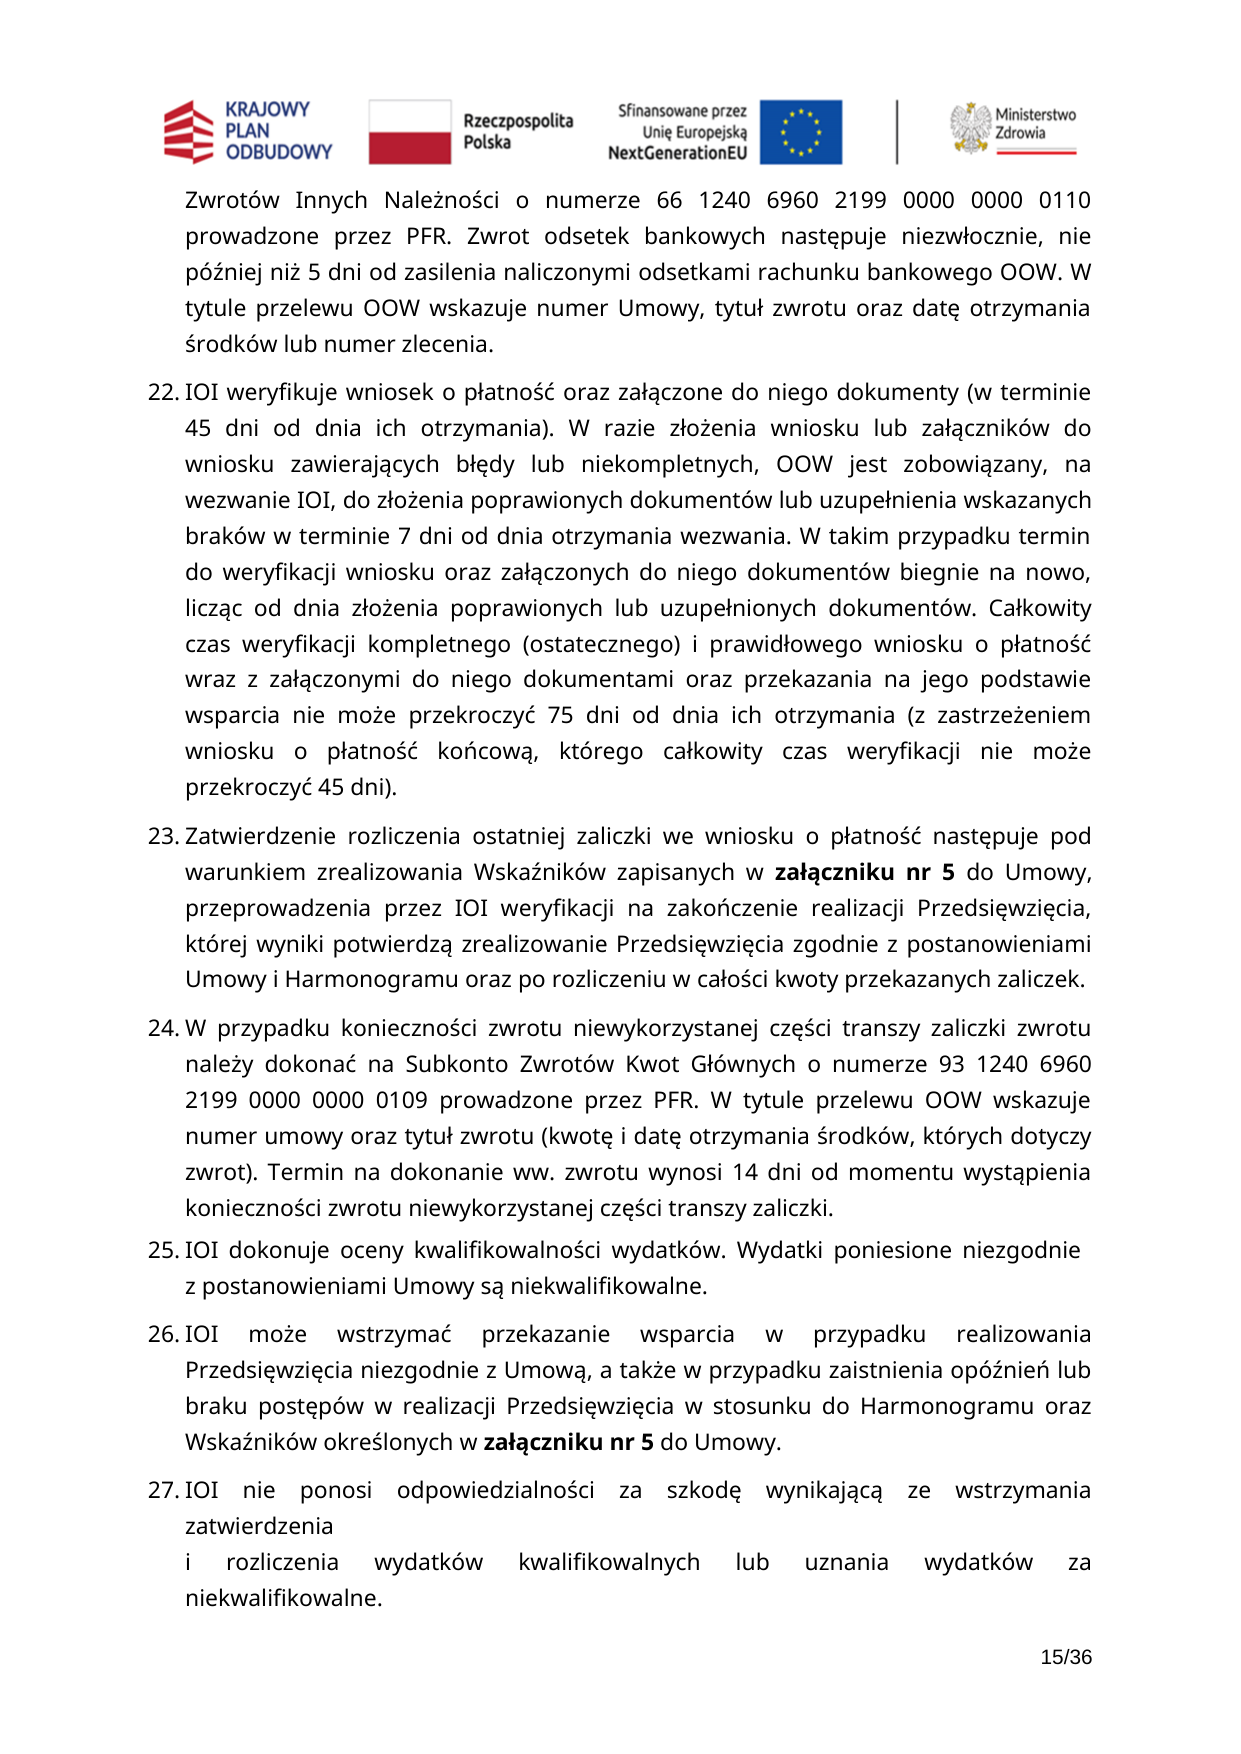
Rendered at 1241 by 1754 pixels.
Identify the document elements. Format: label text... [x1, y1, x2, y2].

list Zatwierdzenie rozliczenia ostatniej zaliczki we wniosku o płatność następuje pod warunkiem zrealizowania Wskaźników zapisanych w załączniku nr 5 do Umowy, przeprowadzenia przez IOI weryfikacji na zakończenie realizacji Przedsięwzięcia, której wyniki potwierdzą zrealizowanie Przedsięwzięcia zgodnie z postanowieniami Umowy i Harmonogramu oraz po rozliczeniu w całości kwoty przekazanych zaliczek. [148, 820, 1092, 995]
picture [147, 73, 1096, 184]
list IOI nie ponosi odpowiedzialności za szkodę wynikającą ze wstrzymania zatwierdzenia i rozliczenia wydatków kwalifikowalnych lub uznania wydatków za niekwalifikowalne. [148, 1474, 1092, 1613]
list IOI weryfikuje wniosek o płatność oraz załączone do niego dokumenty (w terminie 45 dni od dnia ich otrzymania). W razie złożenia wniosku lub załączników do wniosku zawierających błędy lub niekompletnych, OOW jest zobowiązany, na wezwanie IOI, do złożenia poprawionych dokumentów lub uzupełnienia wskazanych braków w terminie 7 dni od dnia otrzymania wezwania. W takim przypadku termin do weryfikacji wniosku oraz załączonych do niego dokumentów biegnie na nowo, licząc od dnia złożenia poprawionych lub uzupełnionych dokumentów. Całkowity czas weryfikacji kompletnego (ostatecznego) i prawidłowego wniosku o płatność wraz z załączonymi do niego dokumentami oraz przekazania na jego podstawie wsparcia nie może przekroczyć 75 dni od dnia ich otrzymania (z zastrzeżeniem wniosku o płatność końcową, którego całkowity czas weryfikacji nie może przekroczyć 45 dni). [148, 376, 1092, 802]
list IOI dokonuje oceny kwalifikowalności wydatków. Wydatki poniesione niezgodnie z postanowieniami Umowy są niekwalifikowalne. [148, 1234, 1092, 1301]
list W przypadku konieczności zwrotu niewykorzystanej części transzy zaliczki zwrotu należy dokonać na Subkonto Zwrotów Kwot Głównych o numerze 93 1240 6960 2199 0000 0000 0109 prowadzone przez PFR. W tytule przelewu OOW wskazuje numer umowy oraz tytuł zwrotu (kwotę i datę otrzymania środków, których dotyczy zwrot). Termin na dokonanie ww. zwrotu wynosi 14 dni od momentu wystąpienia konieczności zwrotu niewykorzystanej części transzy zaliczki. [148, 1012, 1092, 1223]
list IOI może wstrzymać przekazanie wsparcia w przypadku realizowania Przedsięwzięcia niezgodnie z Umową, a także w przypadku zaistnienia opóźnień lub braku postępów w realizacji Przedsięwzięcia w stosunku do Harmonogramu oraz Wskaźników określonych w załączniku nr 5 do Umowy. [148, 1318, 1092, 1457]
